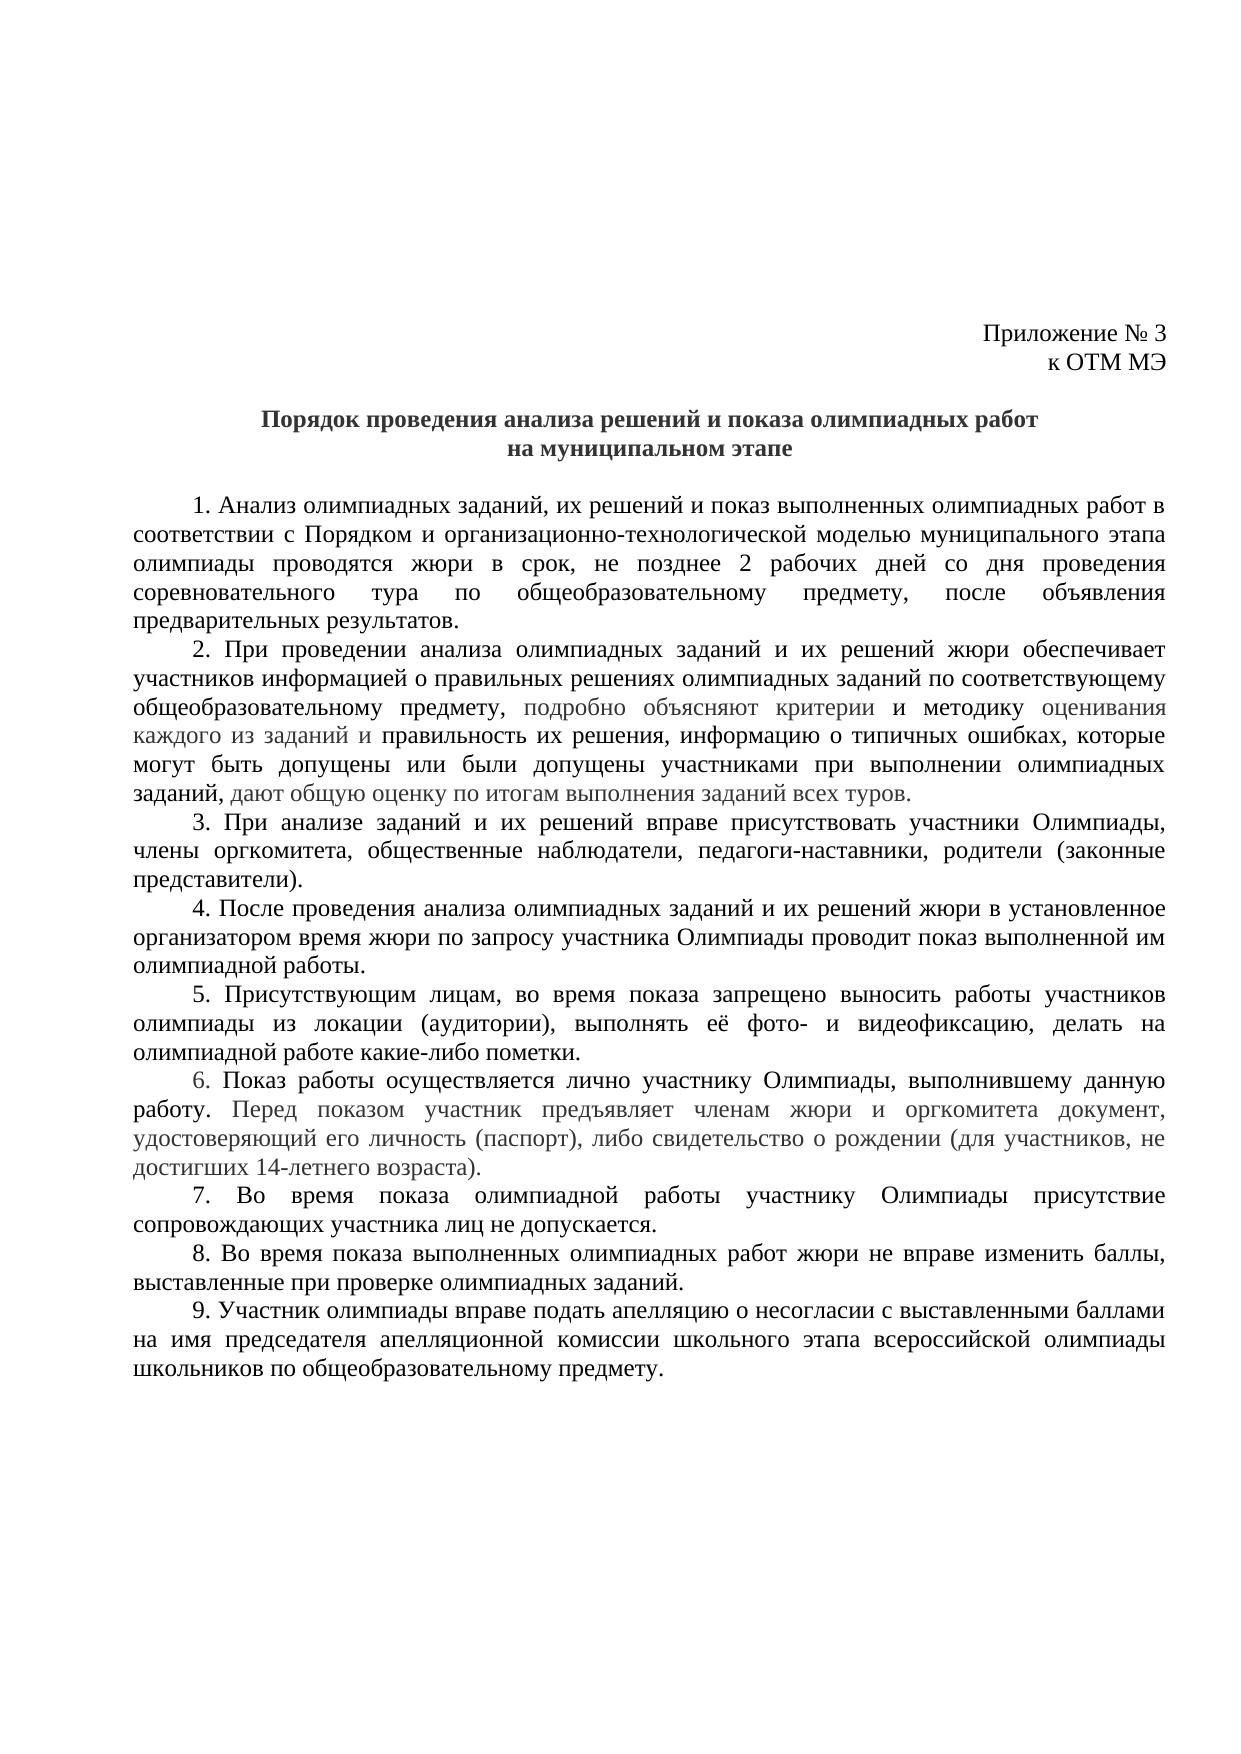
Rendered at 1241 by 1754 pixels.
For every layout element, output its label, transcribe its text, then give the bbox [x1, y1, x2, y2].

text к ОТМ МЭ [133, 347, 1167, 375]
text 2. При проведении анализа олимпиадных заданий и их решений жюри обеспечивает участников информацией о правильных решениях олимпиадных заданий по соответствующему общеобразовательному предмету, подробно объясняют критерии и методику оценивания каждого из заданий и правильность их решения, информацию о типичных ошибках, которые могут быть допущены или были допущены участниками при выполнении олимпиадных заданий, дают общую оценку по итогам выполнения заданий всех туров. [133, 634, 1167, 807]
text 7. Во время показа олимпиадной работы участнику Олимпиады присутствие сопровождающих участника лиц не допускается. [133, 1180, 1167, 1238]
text 6. Показ работы осуществляется лично участнику Олимпиады, выполнившему данную работу. Перед показом участник предъявляет членам жюри и оргкомитета документ, удостоверяющий его личность (паспорт), либо свидетельство о рождении (для участников, не достигших 14-летнего возраста). [133, 1065, 1167, 1180]
text 8. Во время показа выполненных олимпиадных работ жюри не вправе изменить баллы, выставленные при проверке олимпиадных заданий. [133, 1238, 1167, 1295]
text 4. После проведения анализа олимпиадных заданий и их решений жюри в установленное организатором время жюри по запросу участника Олимпиады проводит показ выполненной им олимпиадной работы. [133, 893, 1167, 979]
text 3. При анализе заданий и их решений вправе присутствовать участники Олимпиады, члены оргкомитета, общественные наблюдатели, педагоги-наставники, родители (законные представители). [133, 807, 1167, 893]
text Порядок проведения анализа решений и показа олимпиадных работ [133, 404, 1167, 433]
text Приложение № 3 [133, 318, 1167, 347]
text на муниципальном этапе [133, 433, 1167, 462]
text 9. Участник олимпиады вправе подать апелляцию о несогласии с выставленными баллами на имя председателя апелляционной комиссии школьного этапа всероссийской олимпиады школьников по общеобразовательному предмету. [133, 1295, 1167, 1382]
text 5. Присутствующим лицам, во время показа запрещено выносить работы участников олимпиады из локации (аудитории), выполнять её фото- и видеофиксацию, делать на олимпиадной работе какие-либо пометки. [133, 979, 1167, 1065]
text 1. Анализ олимпиадных заданий, их решений и показ выполненных олимпиадных работ в соответствии с Порядком и организационно-технологической моделью муниципального этапа олимпиады проводятся жюри в срок, не позднее 2 рабочих дней со дня проведения соревновательного тура по общеобразовательному предмету, после объявления предварительных результатов. [133, 490, 1167, 634]
